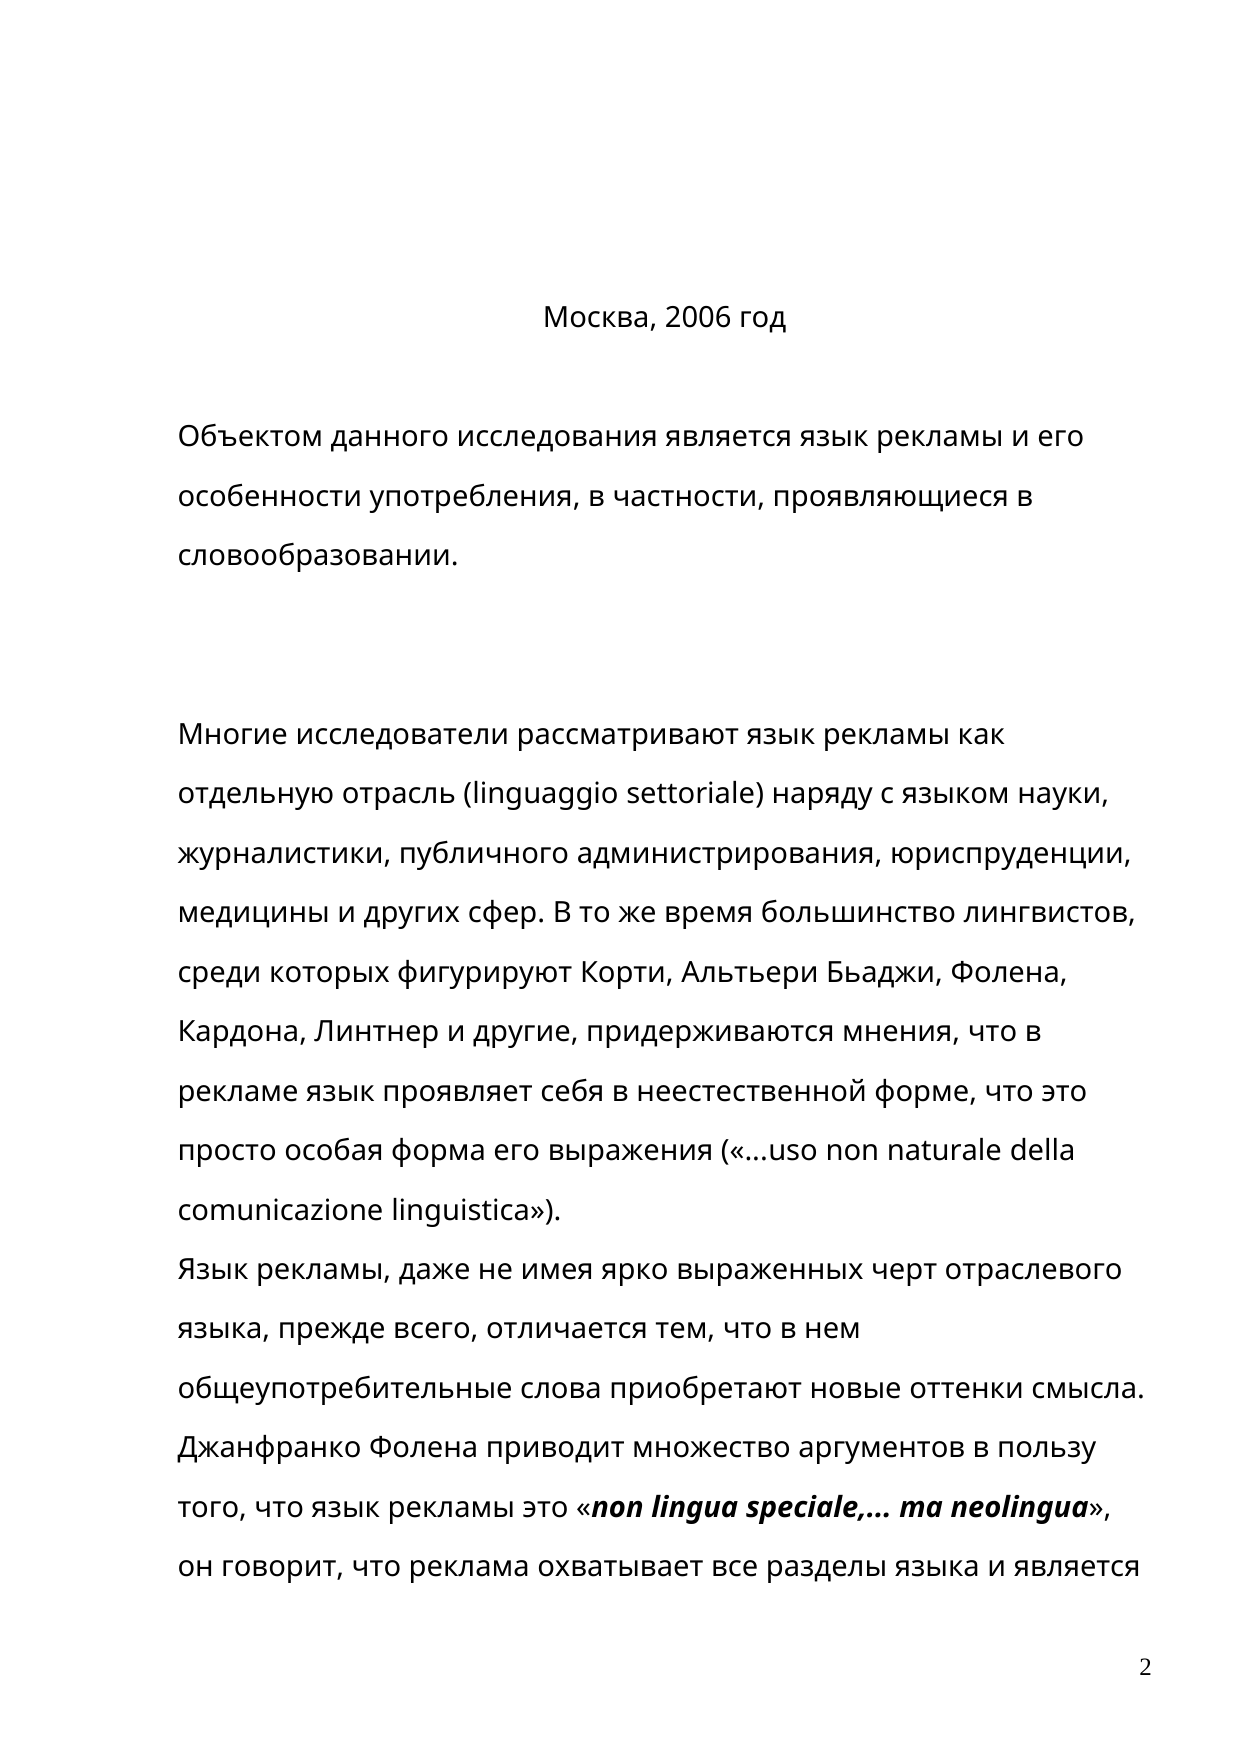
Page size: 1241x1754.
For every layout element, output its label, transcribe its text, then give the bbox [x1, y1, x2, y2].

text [177, 1248, 1152, 1585]
text Многие исследователи рассматривают язык рекламы как отдельную отрасль (linguaggio settoriale) наряду с языком науки, журналистики, публичного администрирования, юриспруденции, медицины и других сфер. В то же время большинство лингвистов, среди которых фигурируют Корти, Альтьери Бьаджи, Фолена, Кардона, Линтнер и другие, придерживаются мнения, что в рекламе язык проявляет себя в неестественной форме, что это просто особая форма его выражения («...uso non naturale della comunicazione linguistica»). [177, 713, 1152, 1228]
text Москва, 2006 год [177, 297, 1152, 336]
text Объектом данного исследования является язык рекламы и его особенности употребления, в частности, проявляющиеся в словообразовании. [177, 416, 1152, 574]
